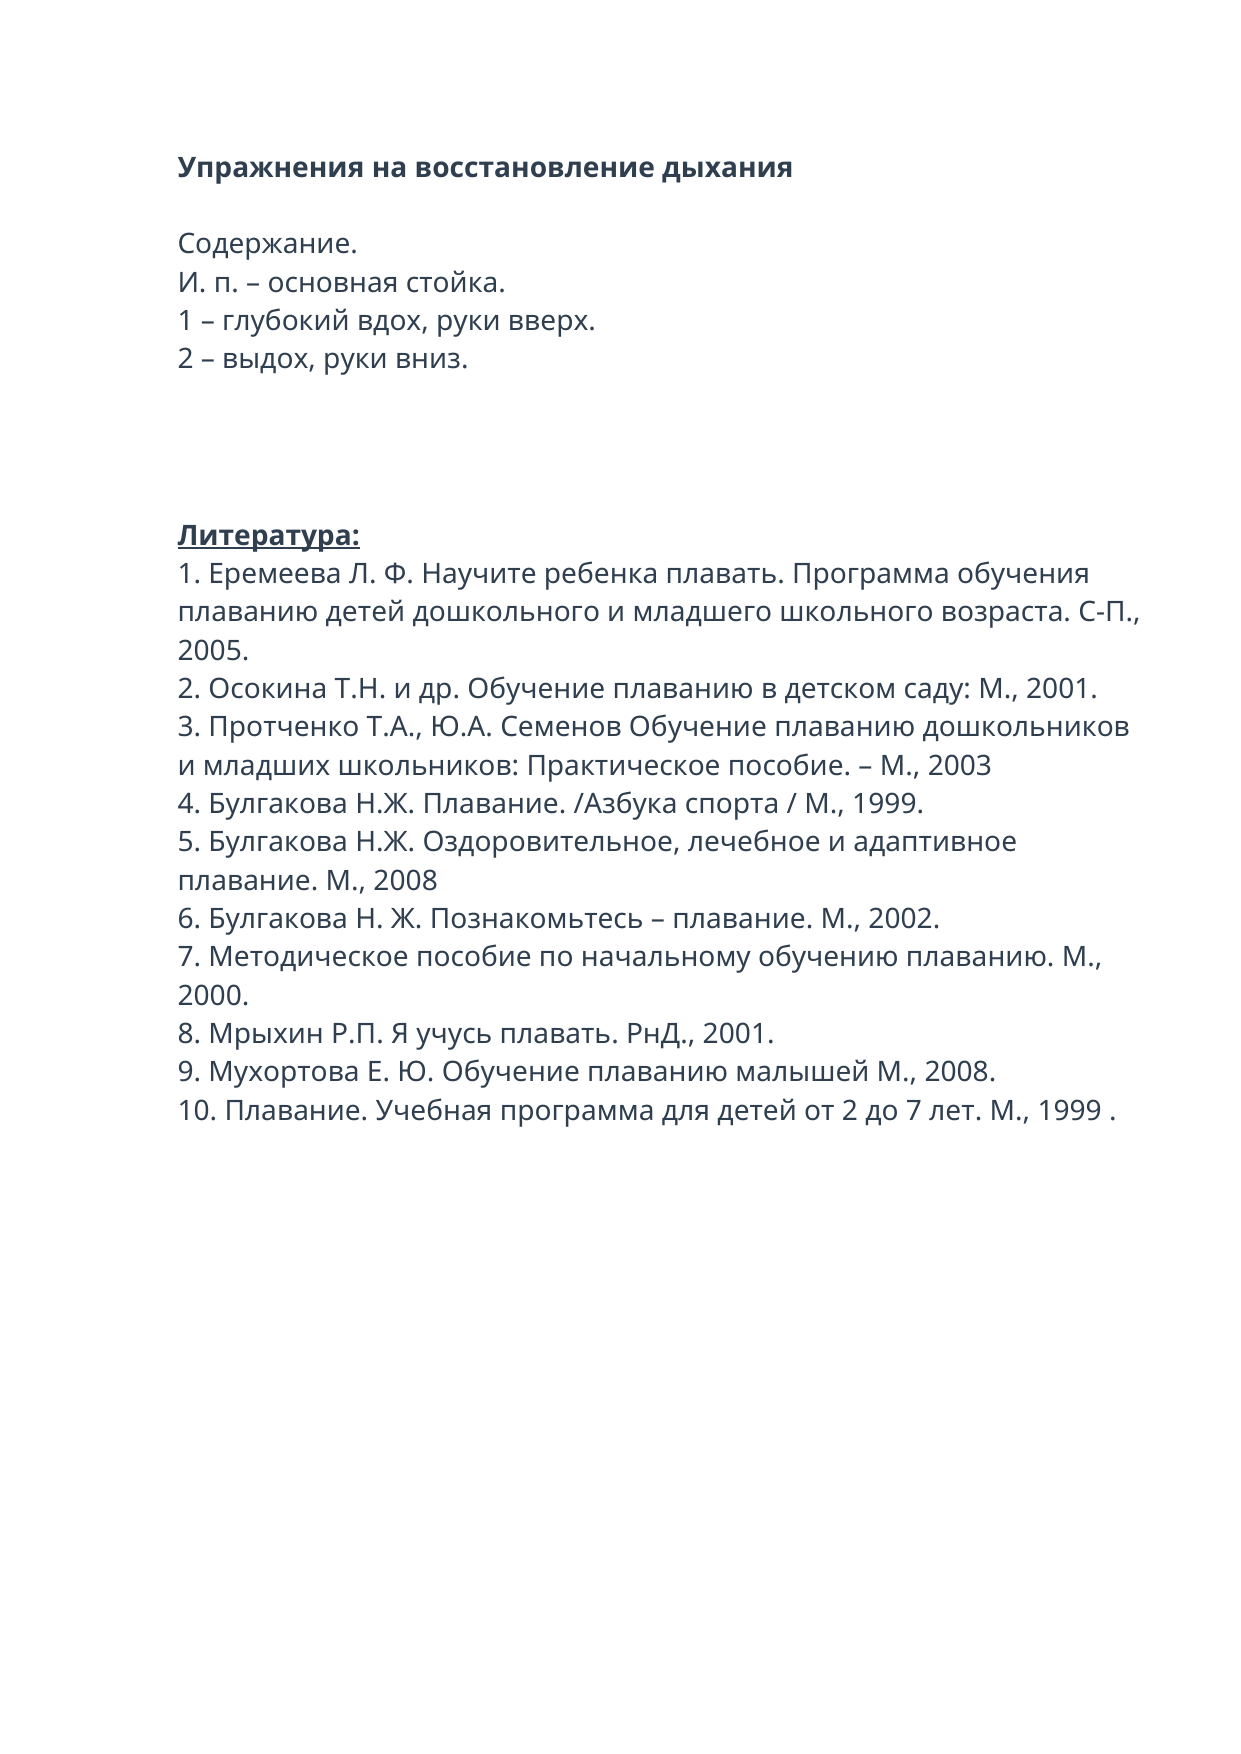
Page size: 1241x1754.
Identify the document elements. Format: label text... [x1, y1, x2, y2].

text 1. Еремеева Л. Ф. Научите ребенка плавать. Программа обучения плаванию детей дошкольного и младшего школьного возраста. С-П., 2005. [177, 553, 1152, 668]
text Содержание. И. п. – основная стойка. 1 – глубокий вдох, руки вверх. 2 – выдох, руки вниз. [177, 223, 1152, 377]
text 9. Мухортова Е. Ю. Обучение плаванию малышей М., 2008. [177, 1051, 1152, 1090]
text 3. Протченко Т.А., Ю.А. Семенов Обучение плаванию дошкольников и младших школьников: Практическое пособие. – М., 2003 [177, 706, 1152, 783]
text 2. Осокина Т.Н. и др. Обучение плаванию в детском саду: М., 2001. [177, 668, 1152, 706]
text 4. Булгакова Н.Ж. Плавание. /Азбука спорта / М., 1999. [177, 783, 1152, 821]
text Упражнения на восстановление дыхания [177, 147, 1152, 185]
text 5. Булгакова Н.Ж. Оздоровительное, лечебное и адаптивное плавание. М., 2008 [177, 821, 1152, 898]
text 6. Булгакова Н. Ж. Познакомьтесь – плавание. М., 2002. [177, 898, 1152, 936]
text Литература: [177, 515, 1152, 553]
text 8. Мрыхин Р.П. Я учусь плавать. РнД., 2001. [177, 1013, 1152, 1051]
text 7. Методическое пособие по начальному обучению плаванию. М., 2000. [177, 936, 1152, 1013]
text 10. Плавание. Учебная программа для детей от 2 до 7 лет. М., 1999 . [177, 1090, 1152, 1128]
